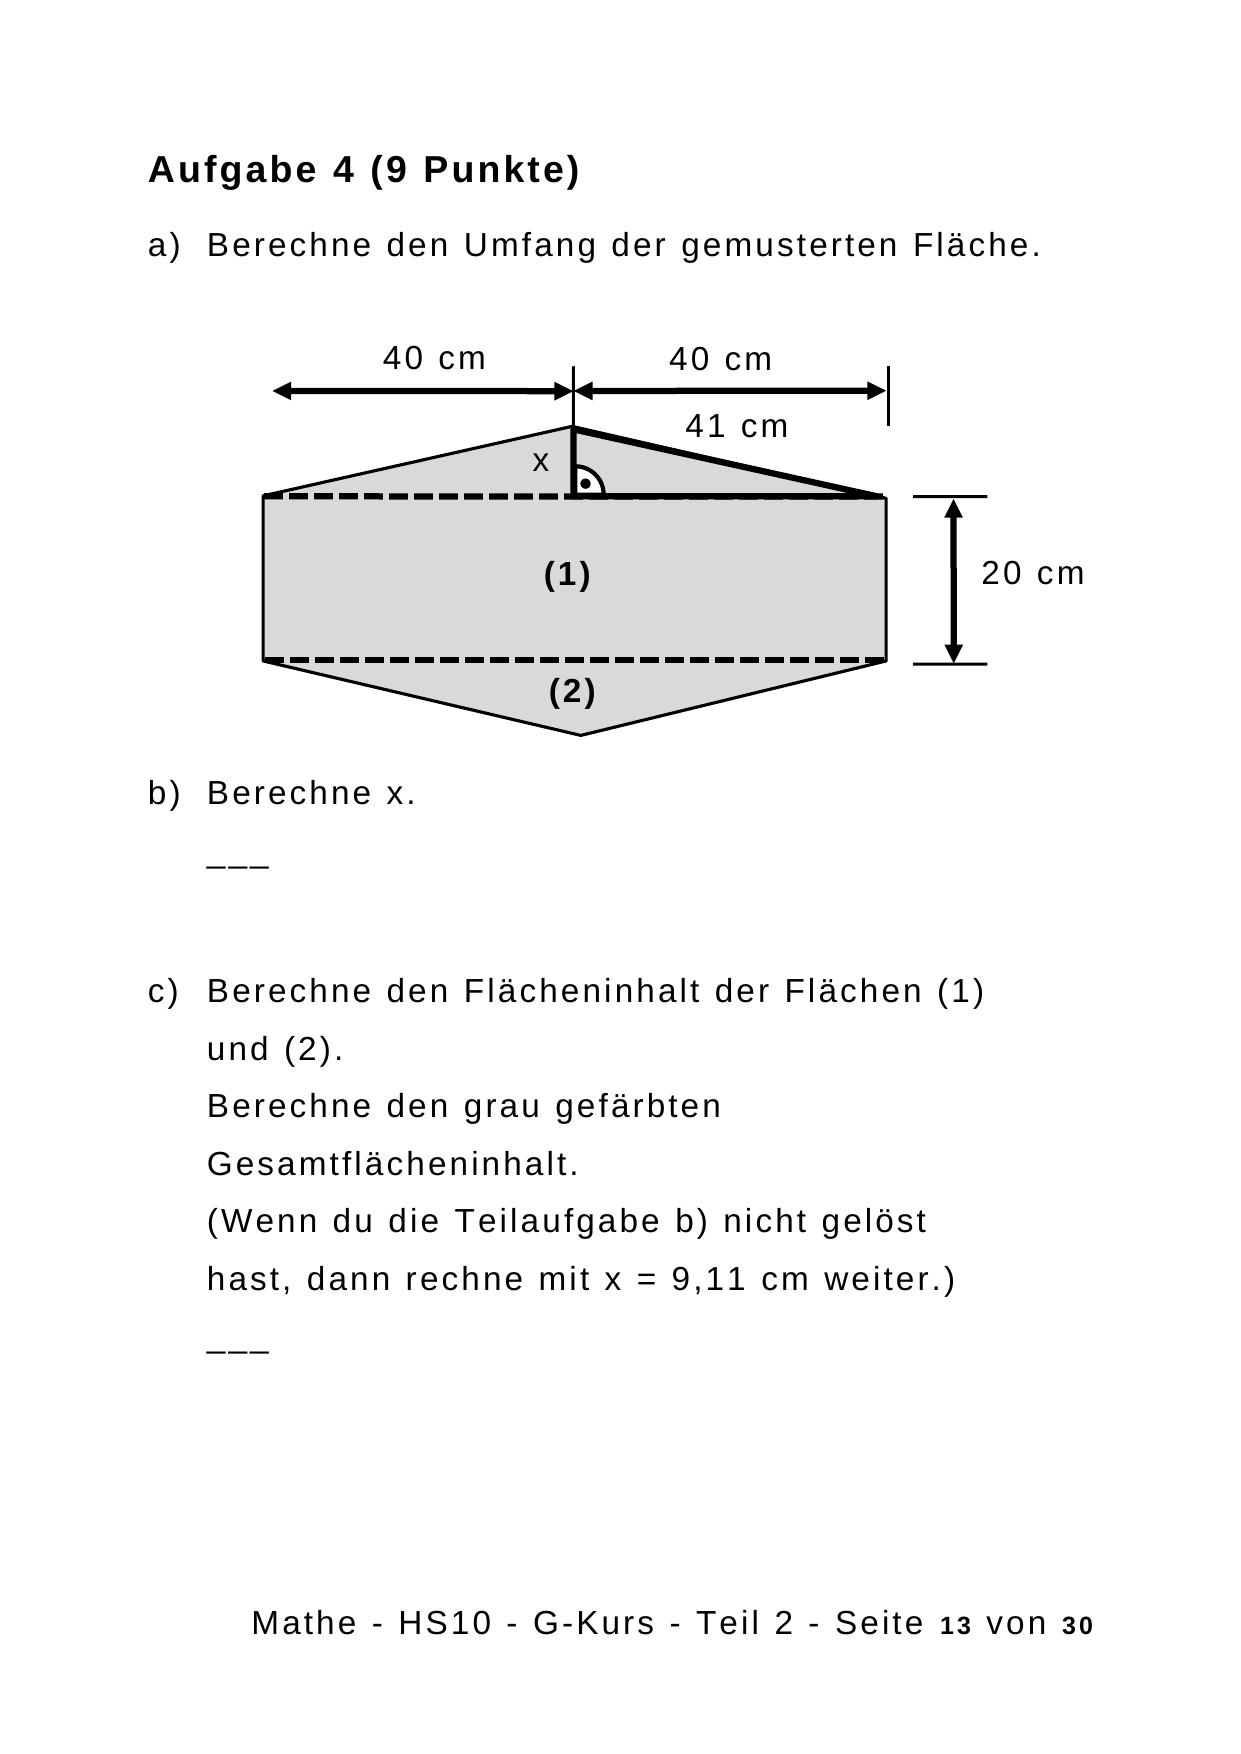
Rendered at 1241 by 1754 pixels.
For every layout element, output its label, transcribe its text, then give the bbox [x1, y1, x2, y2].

list b) Berechne x. ___ [148, 773, 1093, 869]
list a) Berechne den Umfang der gemusterten Fläche. [148, 225, 1093, 321]
subtitle Aufgabe 4 (9 Punkte) [148, 148, 1093, 191]
list c) Berechne den Flächeninhalt der Flächen (1) und (2). Berechne den grau gefärbten Gesamtflächeninhalt. (Wenn du die Teilaufgabe b) nicht gelöst hast, dann rechne mit x = 9,11 cm weiter.) ___ [148, 971, 1093, 1355]
